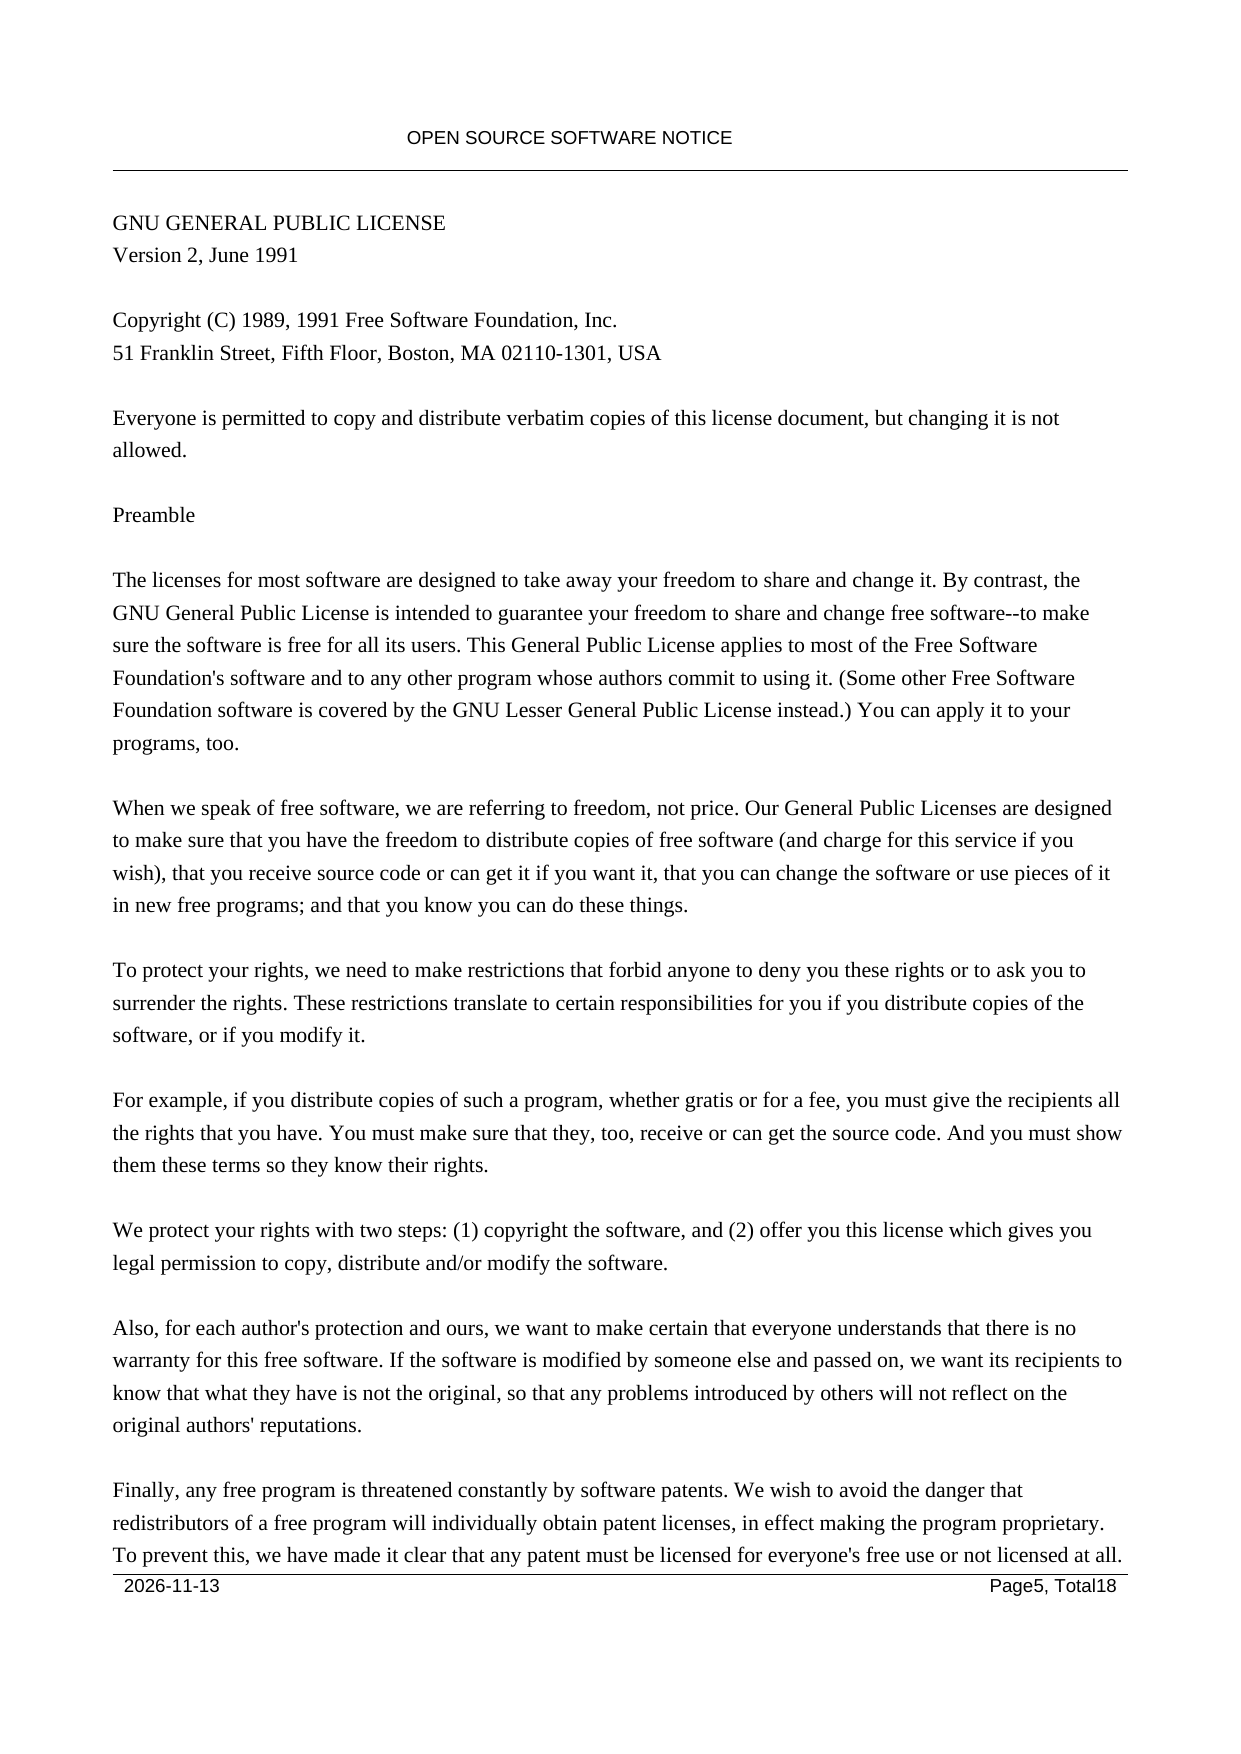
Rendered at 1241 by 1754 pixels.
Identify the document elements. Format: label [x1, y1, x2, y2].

text [112, 206, 1128, 1571]
